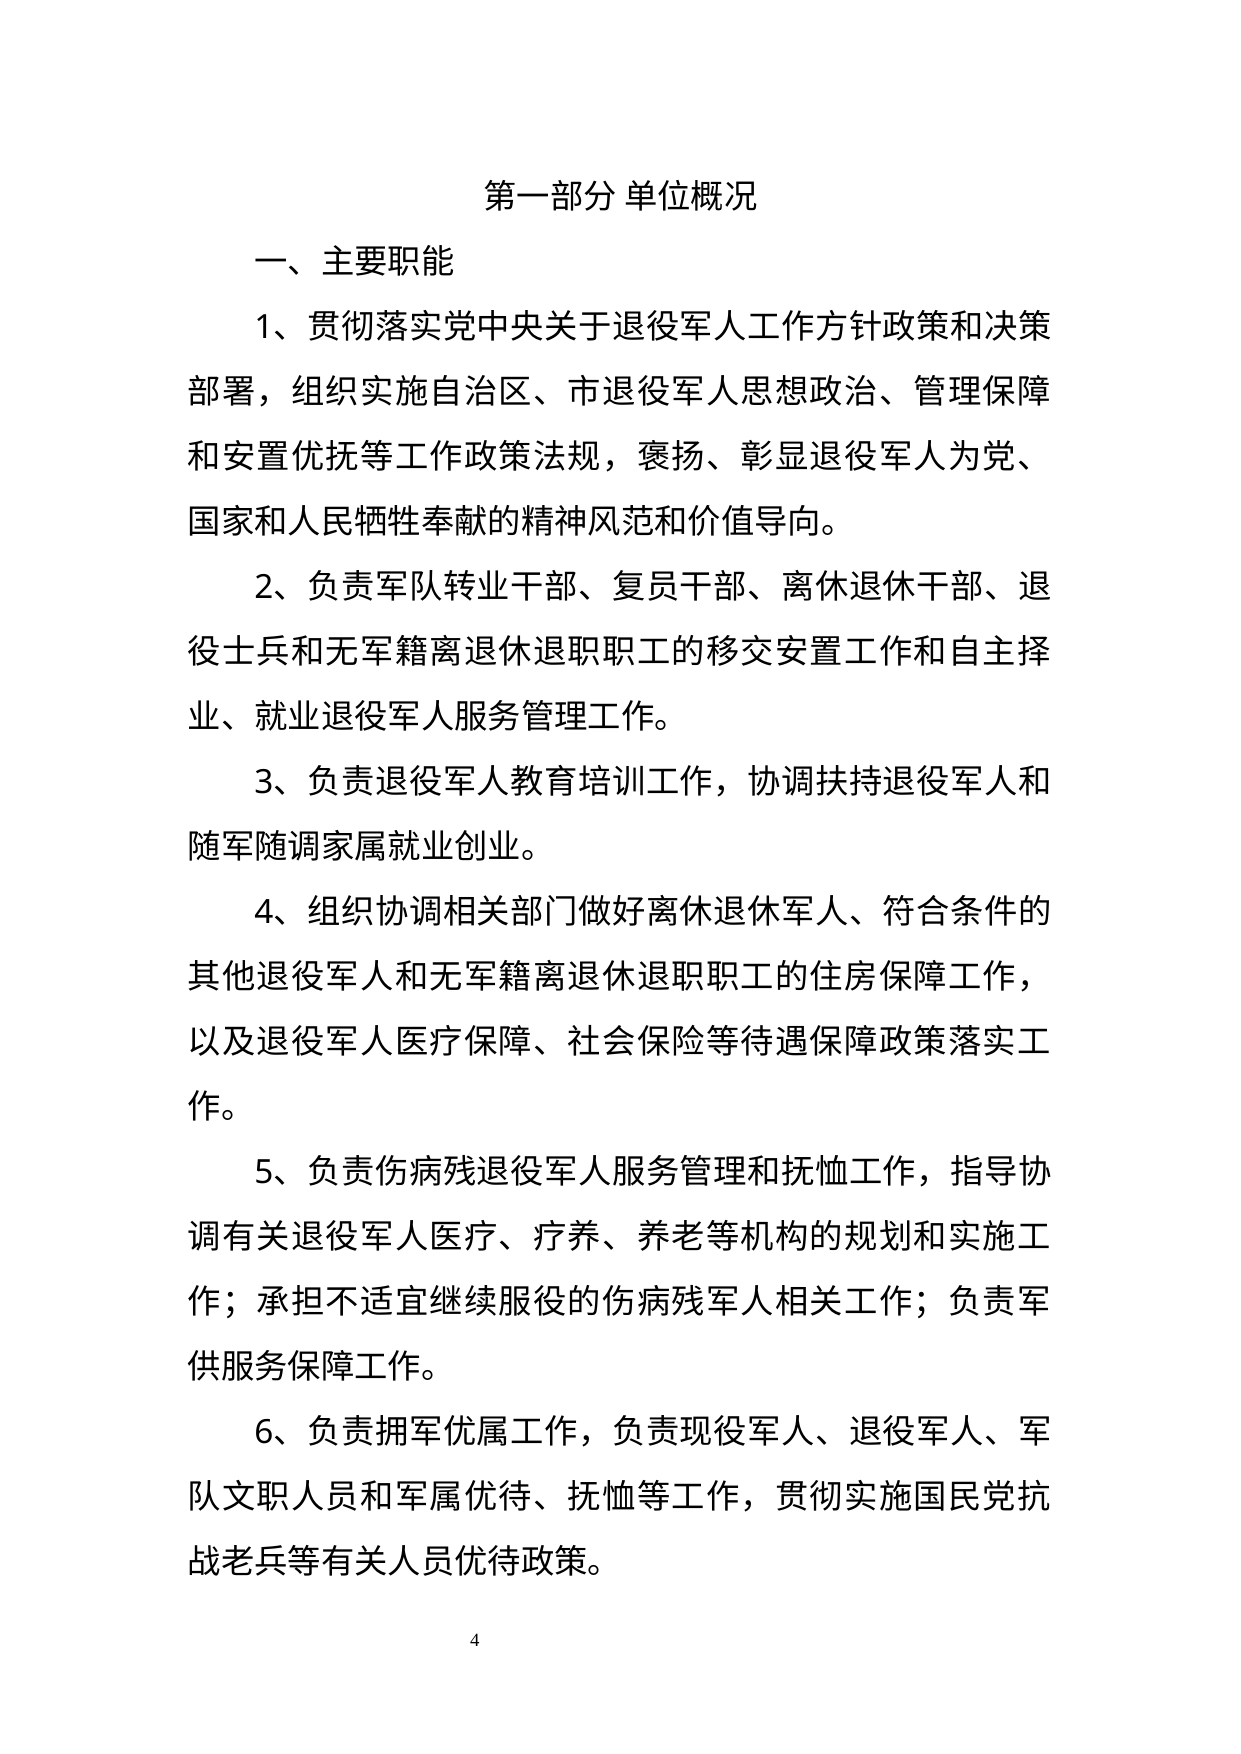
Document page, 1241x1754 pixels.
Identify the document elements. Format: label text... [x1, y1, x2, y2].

text 6、负责拥军优属工作，负责现役军人、退役军人、军队文职人员和军属优待、抚恤等工作，贯彻实施国民党抗战老兵等有关人员优待政策。 [187, 1397, 1053, 1592]
text 第一部分 单位概况 [187, 162, 1053, 227]
text 5、负责伤病残退役军人服务管理和抚恤工作，指导协调有关退役军人医疗、疗养、养老等机构的规划和实施工作；承担不适宜继续服役的伤病残军人相关工作；负责军供服务保障工作。 [187, 1137, 1053, 1397]
text 4、组织协调相关部门做好离休退休军人、符合条件的其他退役军人和无军籍离退休退职职工的住房保障工作，以及退役军人医疗保障、社会保险等待遇保障政策落实工作。 [187, 877, 1053, 1137]
text 一、主要职能 [187, 227, 1053, 292]
text 3、负责退役军人教育培训工作，协调扶持退役军人和随军随调家属就业创业。 [187, 747, 1053, 877]
text 1、贯彻落实党中央关于退役军人工作方针政策和决策部署，组织实施自治区、市退役军人思想政治、管理保障和安置优抚等工作政策法规，褒扬、彰显退役军人为党、国家和人民牺牲奉献的精神风范和价值导向。 [187, 292, 1053, 552]
text 2、负责军队转业干部、复员干部、离休退休干部、退役士兵和无军籍离退休退职职工的移交安置工作和自主择业、就业退役军人服务管理工作。 [187, 552, 1053, 747]
